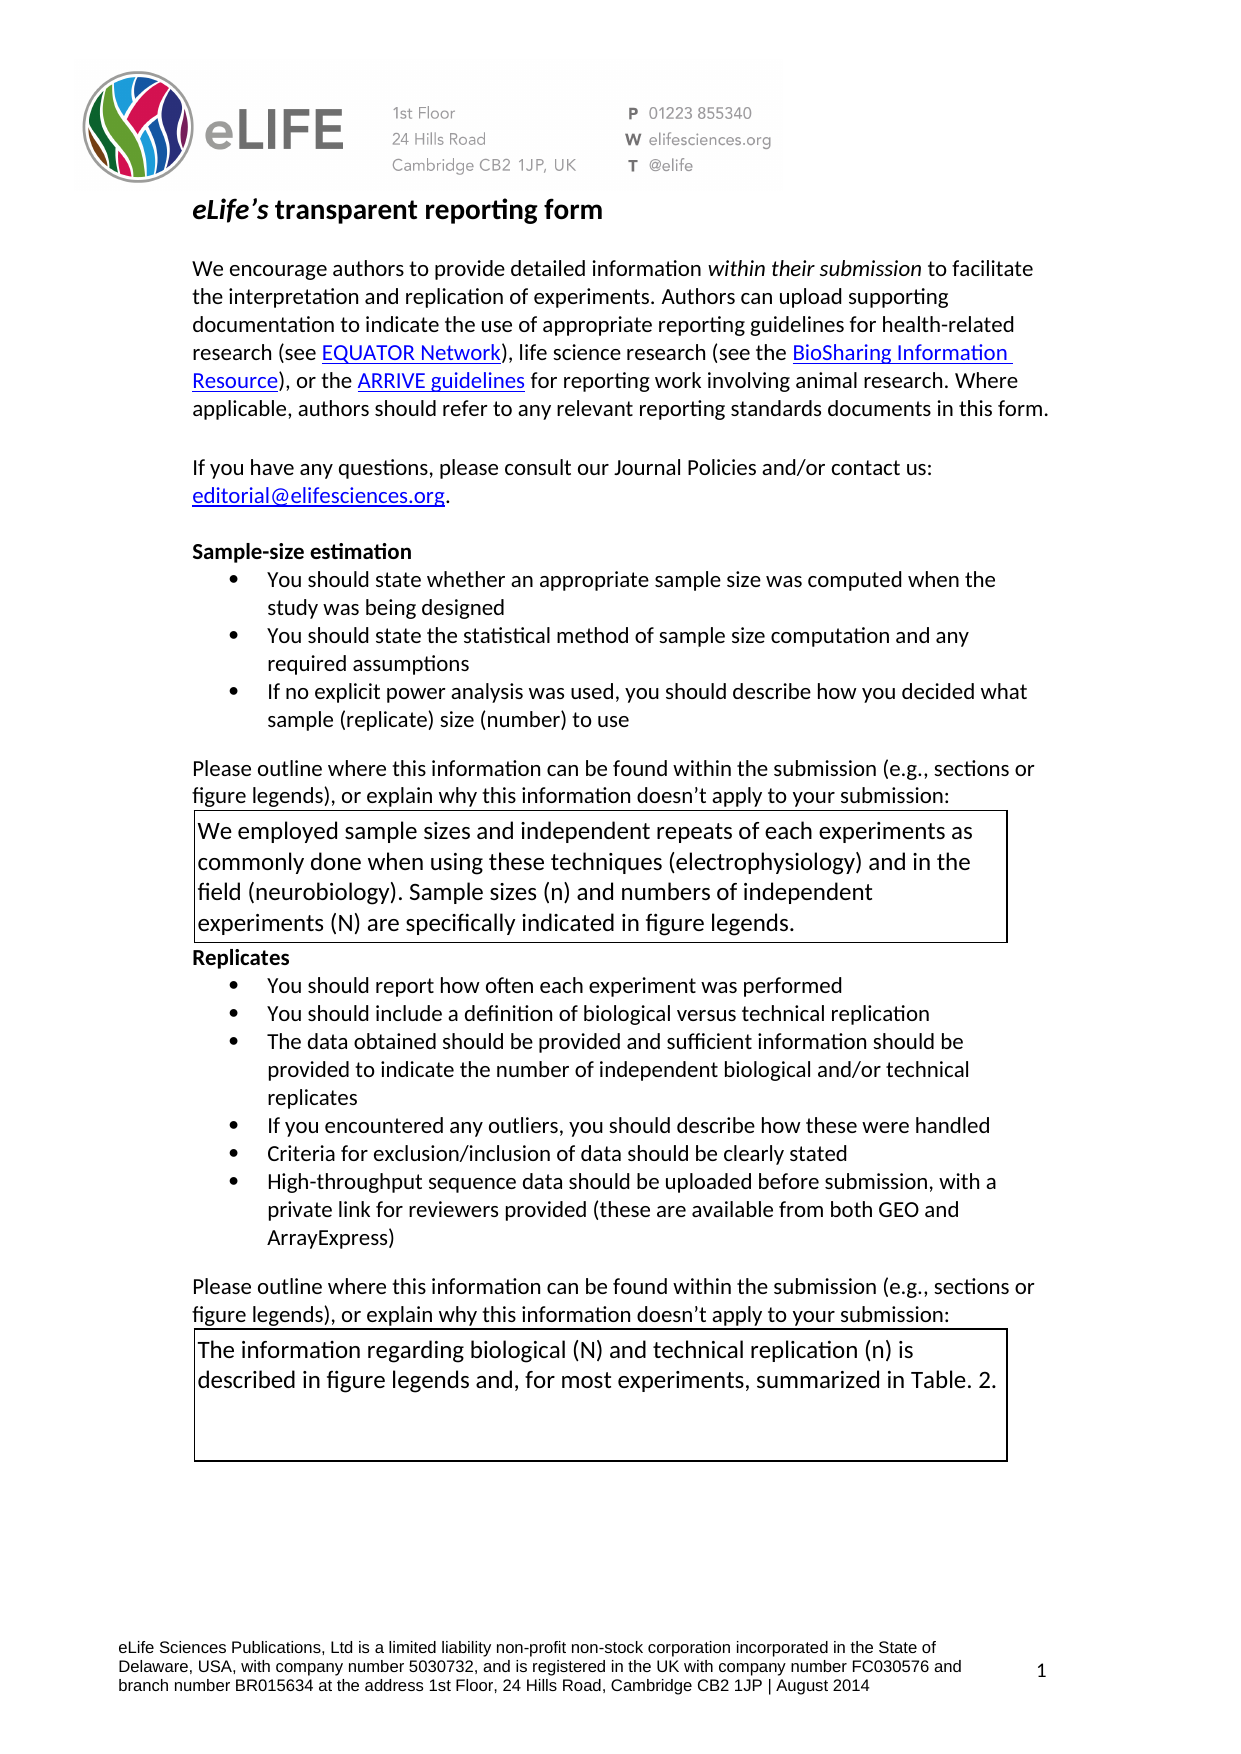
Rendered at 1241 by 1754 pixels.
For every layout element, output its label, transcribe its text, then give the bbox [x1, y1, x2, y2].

text The information regarding biological (N) and technical replication (n) is described in figure legends and, for most experiments, summarized in Table. 2. [195, 1332, 1006, 1395]
list If no explicit power analysis was used, you should describe how you decided what sample (replicate) size (number) to use [229, 677, 1053, 733]
list If you encountered any outliers, you should describe how these were handled [229, 1111, 1053, 1139]
text If you have any questions, please consult our Journal Policies and/or contact us: editorial@elifesciences.org. [192, 453, 1053, 509]
text Replicates [192, 838, 1053, 971]
list The data obtained should be provided and sufficient information should be provided to indicate the number of independent biological and/or technical replicates [229, 1027, 1053, 1111]
picture [73, 59, 784, 191]
text Sample-size estimation [192, 537, 1053, 565]
list You should report how often each experiment was performed [229, 971, 1053, 999]
list Criteria for exclusion/inclusion of data should be clearly stated [229, 1139, 1053, 1167]
list You should include a definition of biological versus technical replication [229, 999, 1053, 1027]
list You should state the statistical method of sample size computation and any required assumptions [229, 621, 1053, 677]
text eLife’s transparent reporting form [192, 191, 1053, 226]
list High-throughput sequence data should be uploaded before submission, with a private link for reviewers provided (these are available from both GEO and ArrayExpress) [229, 1167, 1053, 1252]
list You should state whether an appropriate sample size was computed when the study was being designed [229, 565, 1053, 621]
text We employed sample sizes and independent repeats of each experiments as commonly done when using these techniques (electrophysiology) and in the field (neurobiology). Sample sizes (n) and numbers of independent experiments (N) are specifically indicated in figure legends. [195, 813, 1006, 940]
text We encourage authors to provide detailed information within their submission to facilitate the interpretation and replication of experiments. Authors can upload supporting documentation to indicate the use of appropriate reporting guidelines for health-related research (see EQUATOR Network), life science research (see the BioSharing Information Resource), or the ARRIVE guidelines for reporting work involving animal research. Where applicable, authors should refer to any relevant reporting standards documents in this form. [192, 254, 1053, 423]
